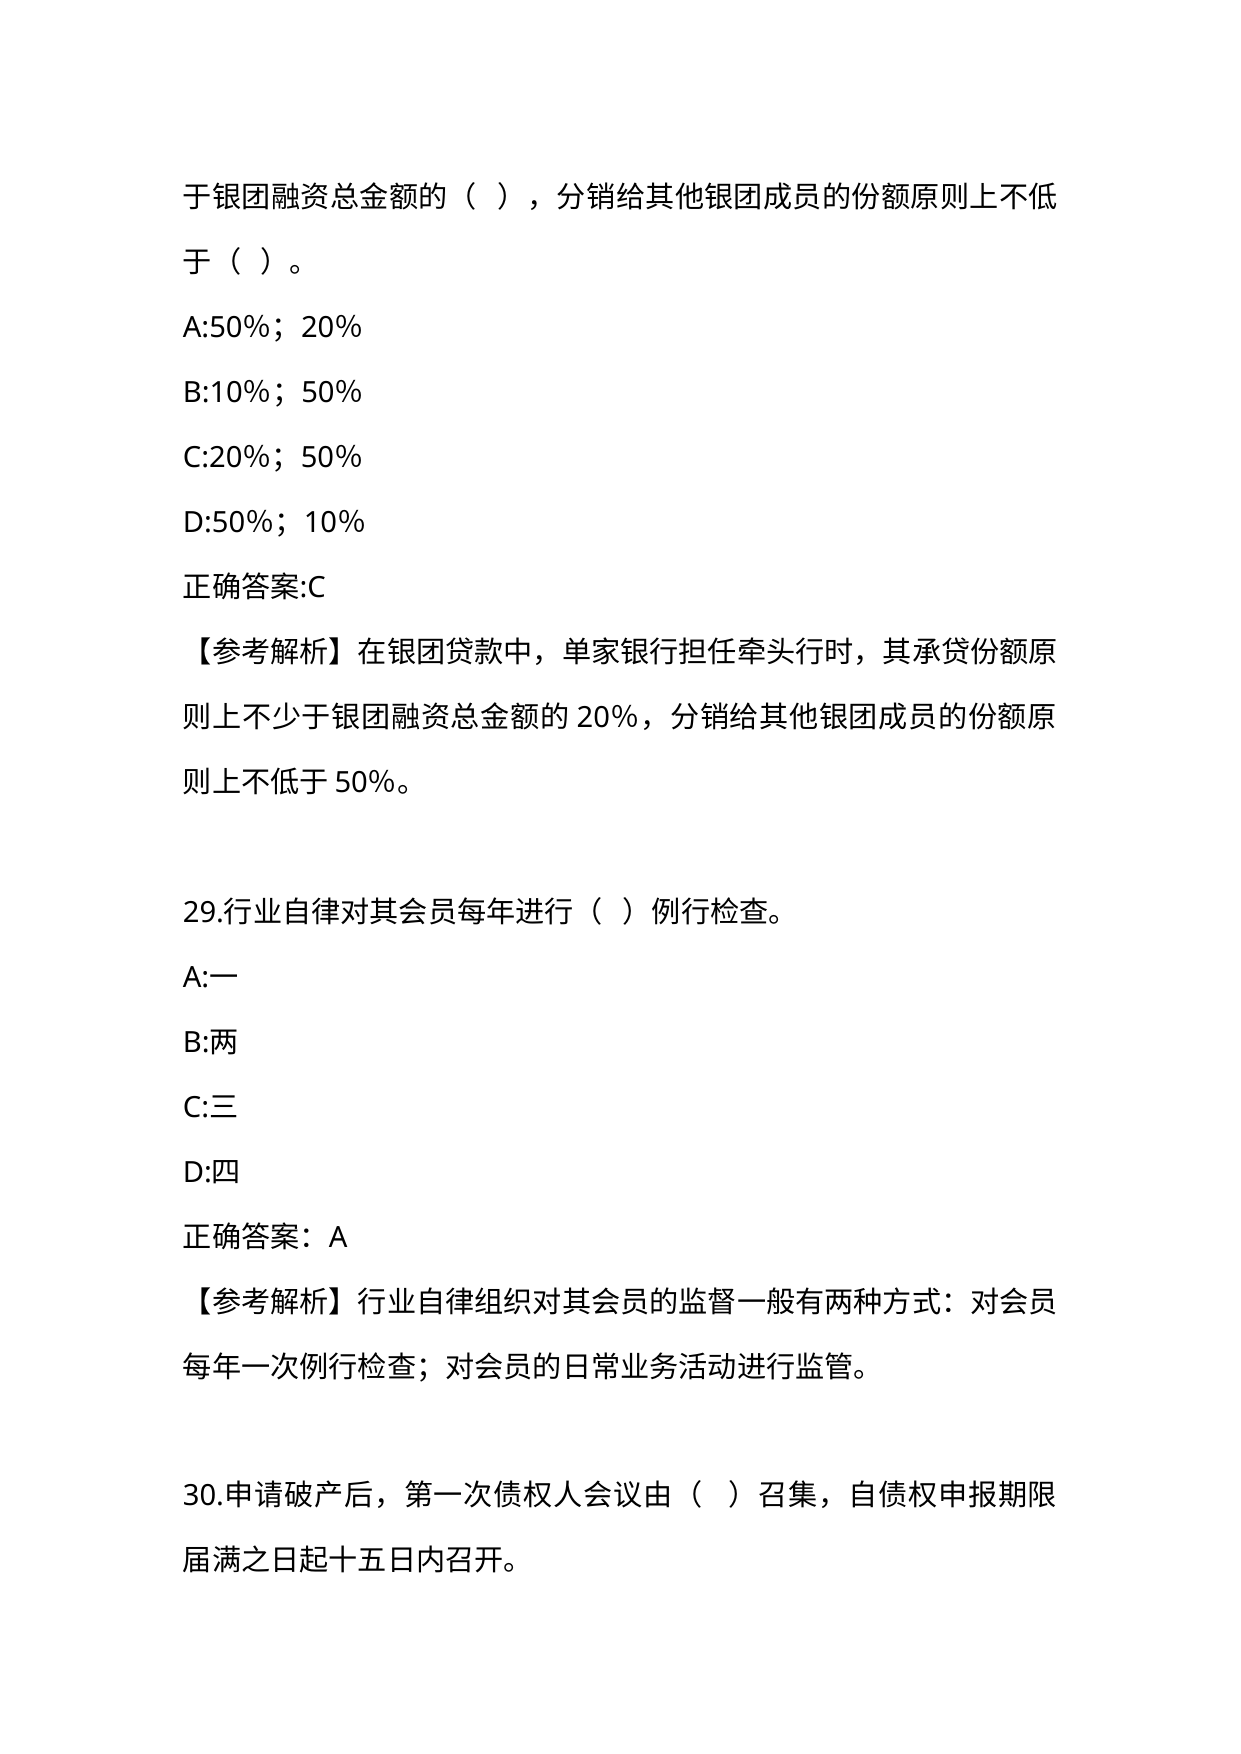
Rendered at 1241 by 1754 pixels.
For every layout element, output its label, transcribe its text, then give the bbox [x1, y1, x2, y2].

text A:50％；20％ [183, 292, 1058, 357]
text D:50％；10％ [183, 487, 1058, 552]
text C:三 [183, 1072, 1058, 1137]
text 【参考解析】行业自律组织对其会员的监督一般有两种方式：对会员每年一次例行检查；对会员的日常业务活动进行监管。 [183, 1267, 1058, 1397]
text A:一 [183, 942, 1058, 1007]
text 正确答案:C [183, 552, 1058, 617]
text 正确答案：A [183, 1202, 1058, 1267]
list 30.申请破产后，第一次债权人会议由（ ）召集，自债权申报期限届满之日起十五日内召开。 [183, 1462, 1058, 1592]
text C:20％；50％ [183, 422, 1058, 487]
text D:四 [183, 1137, 1058, 1202]
text 【参考解析】在银团贷款中，单家银行担任牵头行时，其承贷份额原则上不少于银团融资总金额的20％，分销给其他银团成员的份额原则上不低于50％。 [183, 617, 1058, 812]
text B:10％；50％ [183, 357, 1058, 422]
text B:两 [183, 1007, 1058, 1072]
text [183, 162, 1058, 292]
text 29.行业自律对其会员每年进行（ ）例行检查。 [183, 877, 1058, 942]
